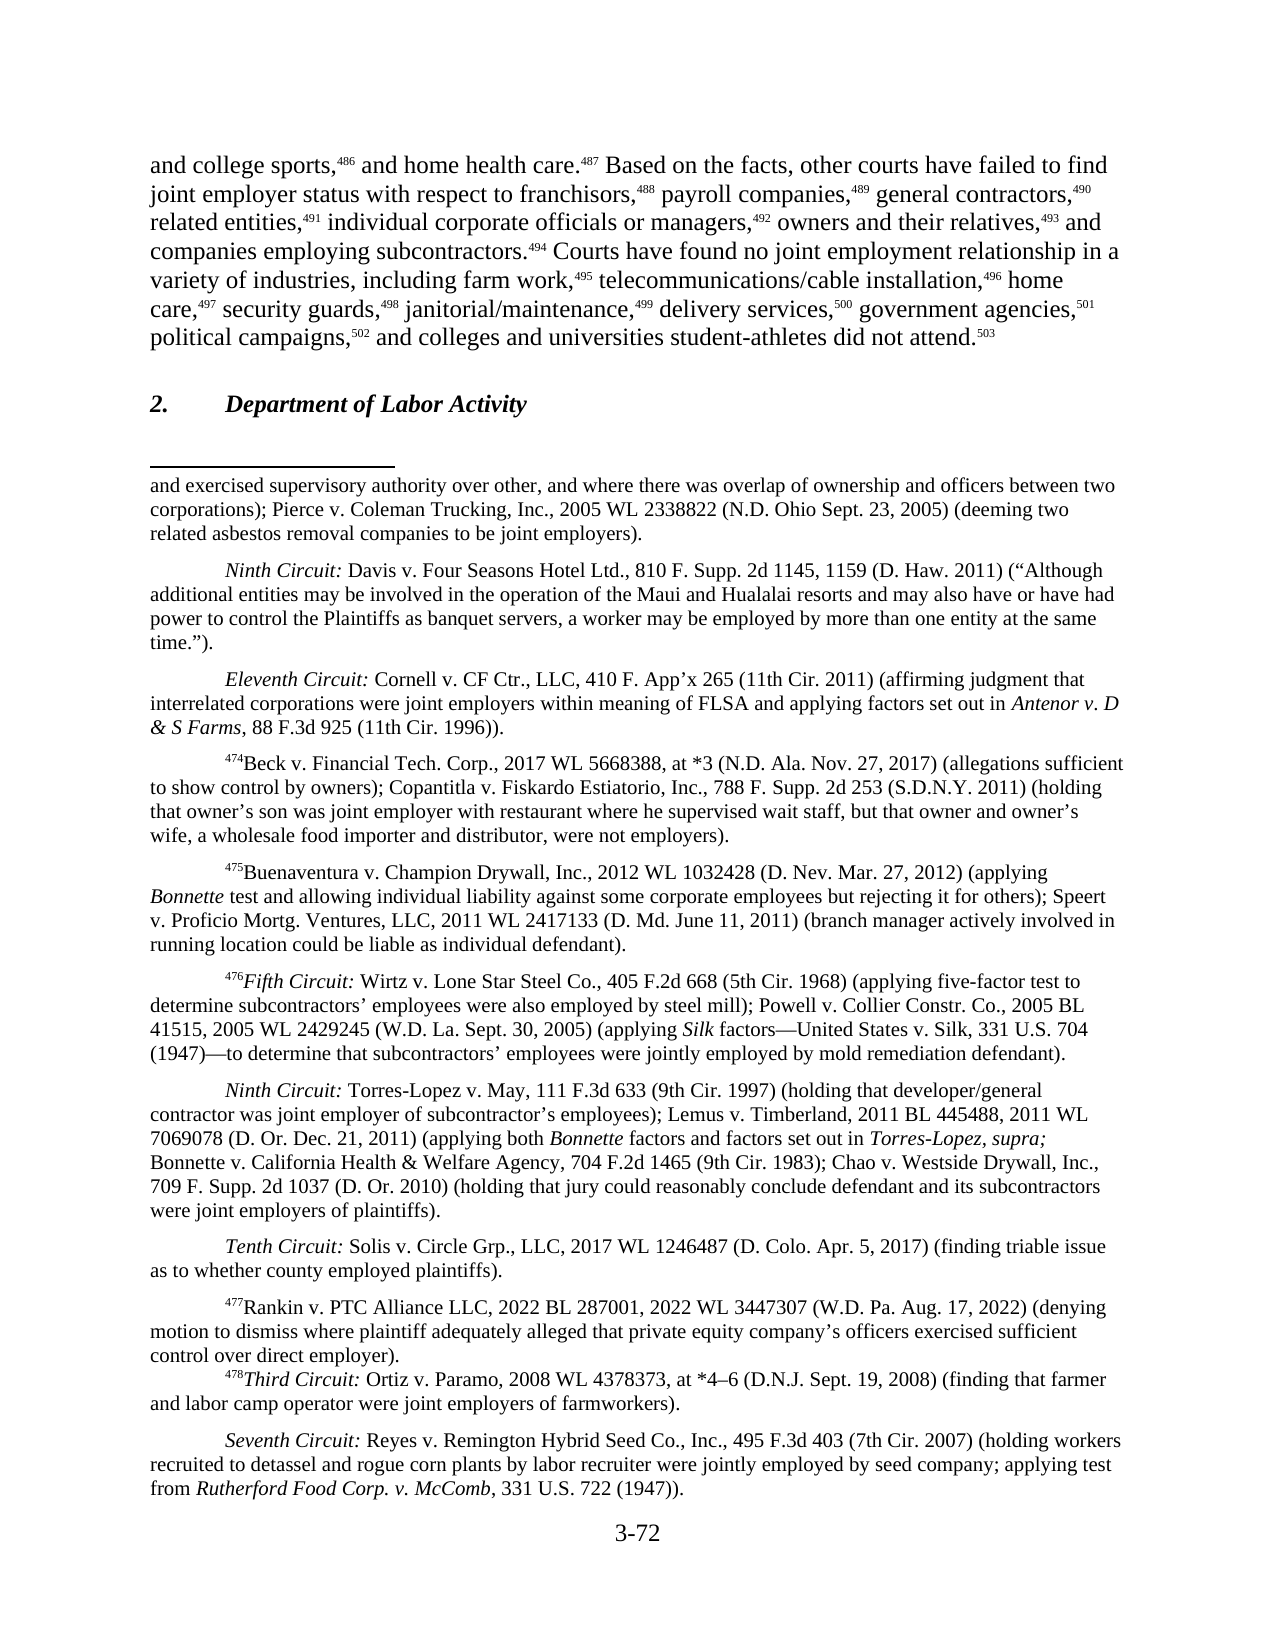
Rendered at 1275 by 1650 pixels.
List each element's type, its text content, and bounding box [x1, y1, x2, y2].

text Based on the particular factual scenario, courts have also found joint employment established or adequately pled with respect to labor contractors, affiliated entities, owners and their relatives, individual corporate employees or managers, companies employing subcontracting companies., and private equity owners. Similarly, joint employment has been found in a wide variety of industries, including farming, janitorial, telecommunications, security, delivery, garment manufacture, door-to-door sales, transportation, professional and college sports, and home health care. Based on the facts, other courts have failed to find joint employer status with respect to franchisors, payroll companies, general contractors, related entities, individual corporate officials or managers, owners and their relatives, and companies employing subcontractors. Courts have found no joint employment relationship in a variety of industries, including farm work, telecommunications/cable installation, home care, security guards, janitorial/maintenance, delivery services, government agencies, political campaigns, and colleges and universities student-athletes did not attend. [150, 150, 1125, 351]
text 2. Department of Labor Activity [150, 389, 1125, 417]
